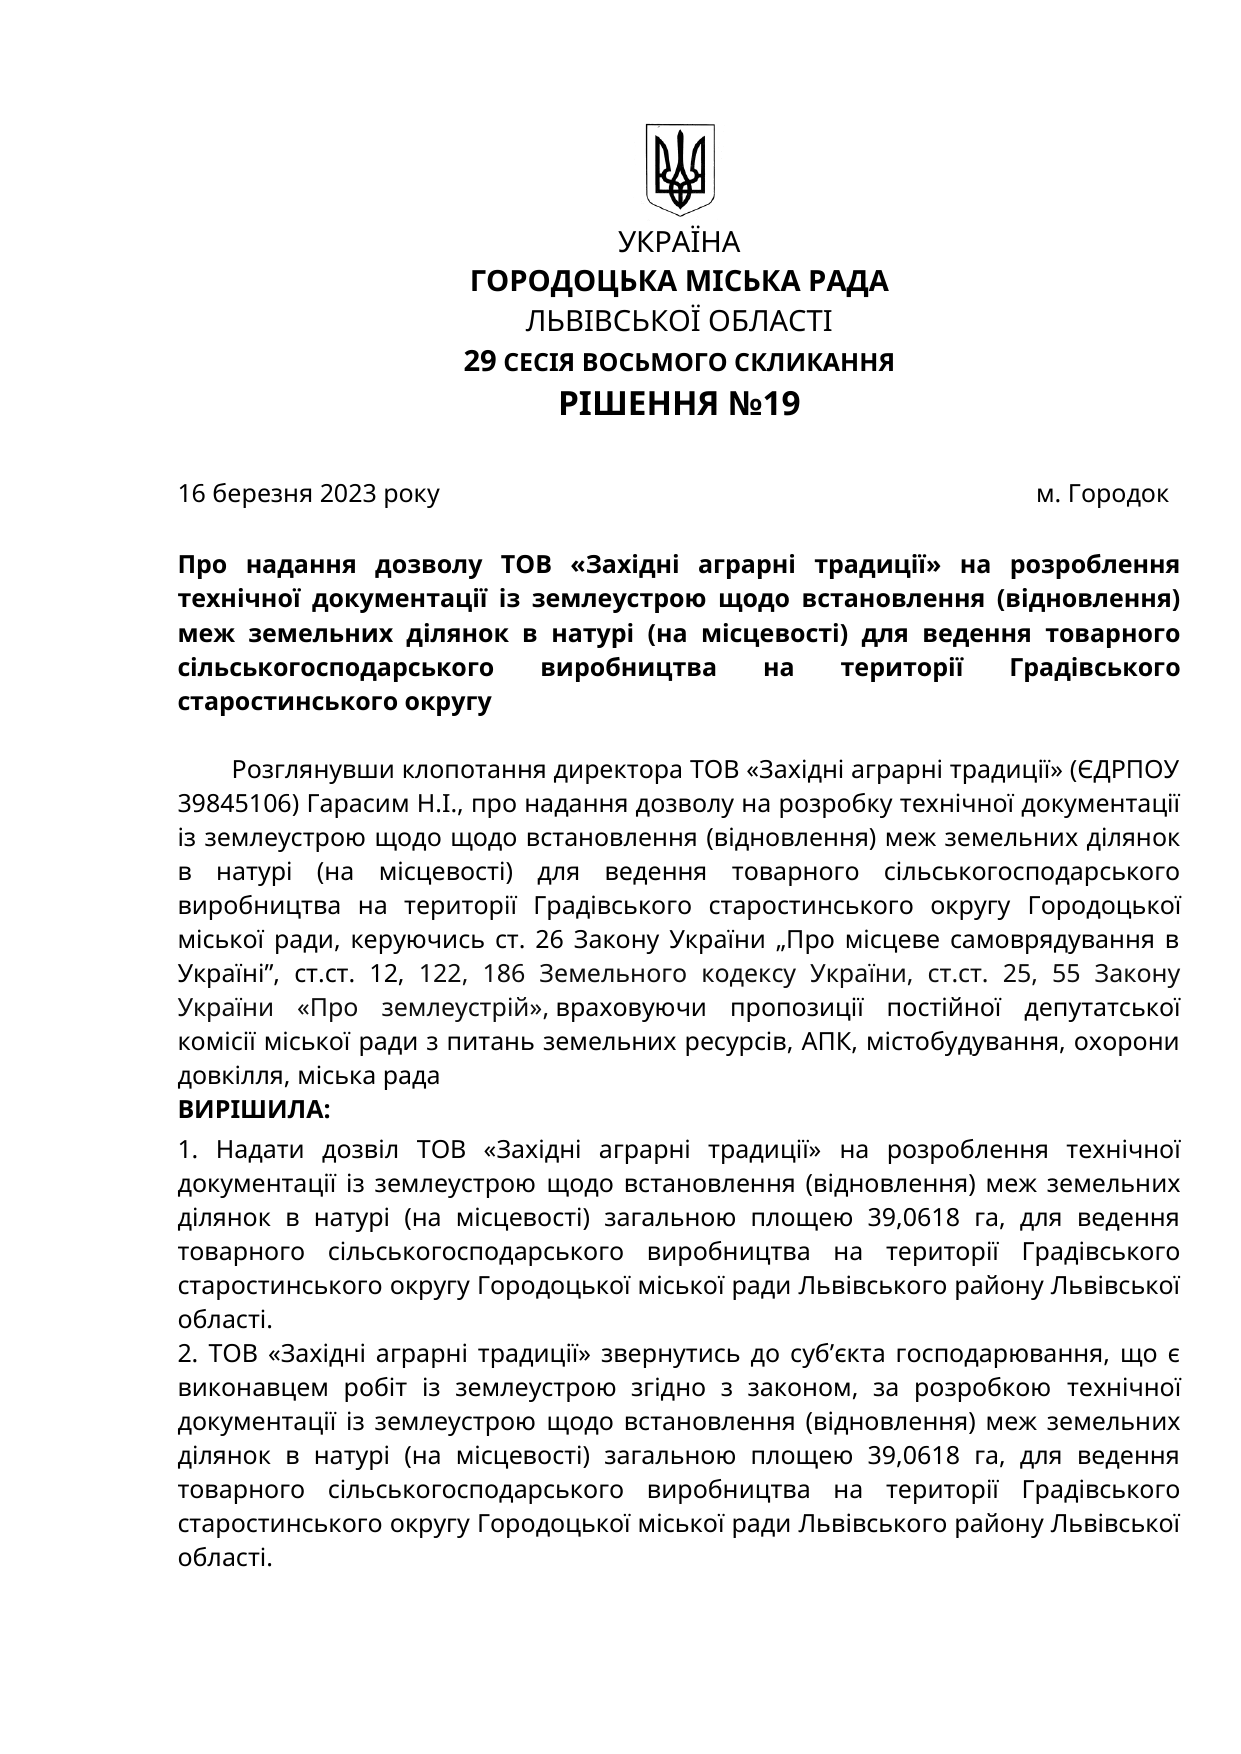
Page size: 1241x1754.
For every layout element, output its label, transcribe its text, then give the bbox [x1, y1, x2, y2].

list 2. ТОВ «Західні аграрні традиції» звернутись до суб’єкта господарювання, що є виконавцем робіт із землеустрою згідно з законом, за розробкою технічної документації із землеустрою щодо встановлення (відновлення) меж земельних ділянок в натурі (на місцевості) загальною площею 39,0618 га, для ведення товарного сільськогосподарського виробництва на території Градівського старостинського округу Городоцької міської ради Львівського району Львівської області. [177, 1336, 1181, 1574]
text Розглянувши клопотання директора ТОВ «Західні аграрні традиції» (ЄДРПОУ 39845106) Гарасим Н.І., про надання дозволу на розробку технічної документації із землеустрою щодо щодо встановлення (відновлення) меж земельних ділянок в натурі (на місцевості) для ведення товарного сільськогосподарського виробництва на території Градівського старостинського округу Городоцької міської ради, керуючись ст. 26 Закону України „Про місцеве самоврядування в Україні”, ст.ст. 12, 122, 186 Земельного кодексу України, ст.ст. 25, 55 Закону України «Про землеустрій», враховуючи пропозиції постійної депутатської комісії міської ради з питань земельних ресурсів, АПК, містобудування, охорони довкілля, міська рада [177, 751, 1181, 1092]
text 16 березня 2023 року м. Городок [177, 476, 1181, 510]
list 1. Надати дозвіл ТОВ «Західні аграрні традиції» на розроблення технічної документації із землеустрою щодо встановлення (відновлення) меж земельних ділянок в натурі (на місцевості) загальною площею 39,0618 га, для ведення товарного сільськогосподарського виробництва на території Градівського старостинського округу Городоцької міської ради Львівського району Львівської області. [177, 1131, 1181, 1336]
text 29 сесія восьмого скликання [177, 340, 1181, 380]
text Про надання дозволу ТОВ «Західні аграрні традиції» на розроблення технічної документації із землеустрою щодо встановлення (відновлення) меж земельних ділянок в натурі (на місцевості) для ведення товарного сільськогосподарського виробництва на території Градівського старостинського округу [177, 547, 1181, 717]
text РІШЕННЯ №19 [177, 380, 1181, 425]
text ВИРІШИЛА: [177, 1092, 1181, 1126]
picture [633, 118, 726, 221]
text ЛЬВІВСЬКОЇ ОБЛАСТІ [177, 300, 1181, 340]
text ГОРОДОЦЬКА МІСЬКА РАДА [177, 261, 1181, 300]
text УКРАЇНА [177, 221, 1181, 261]
